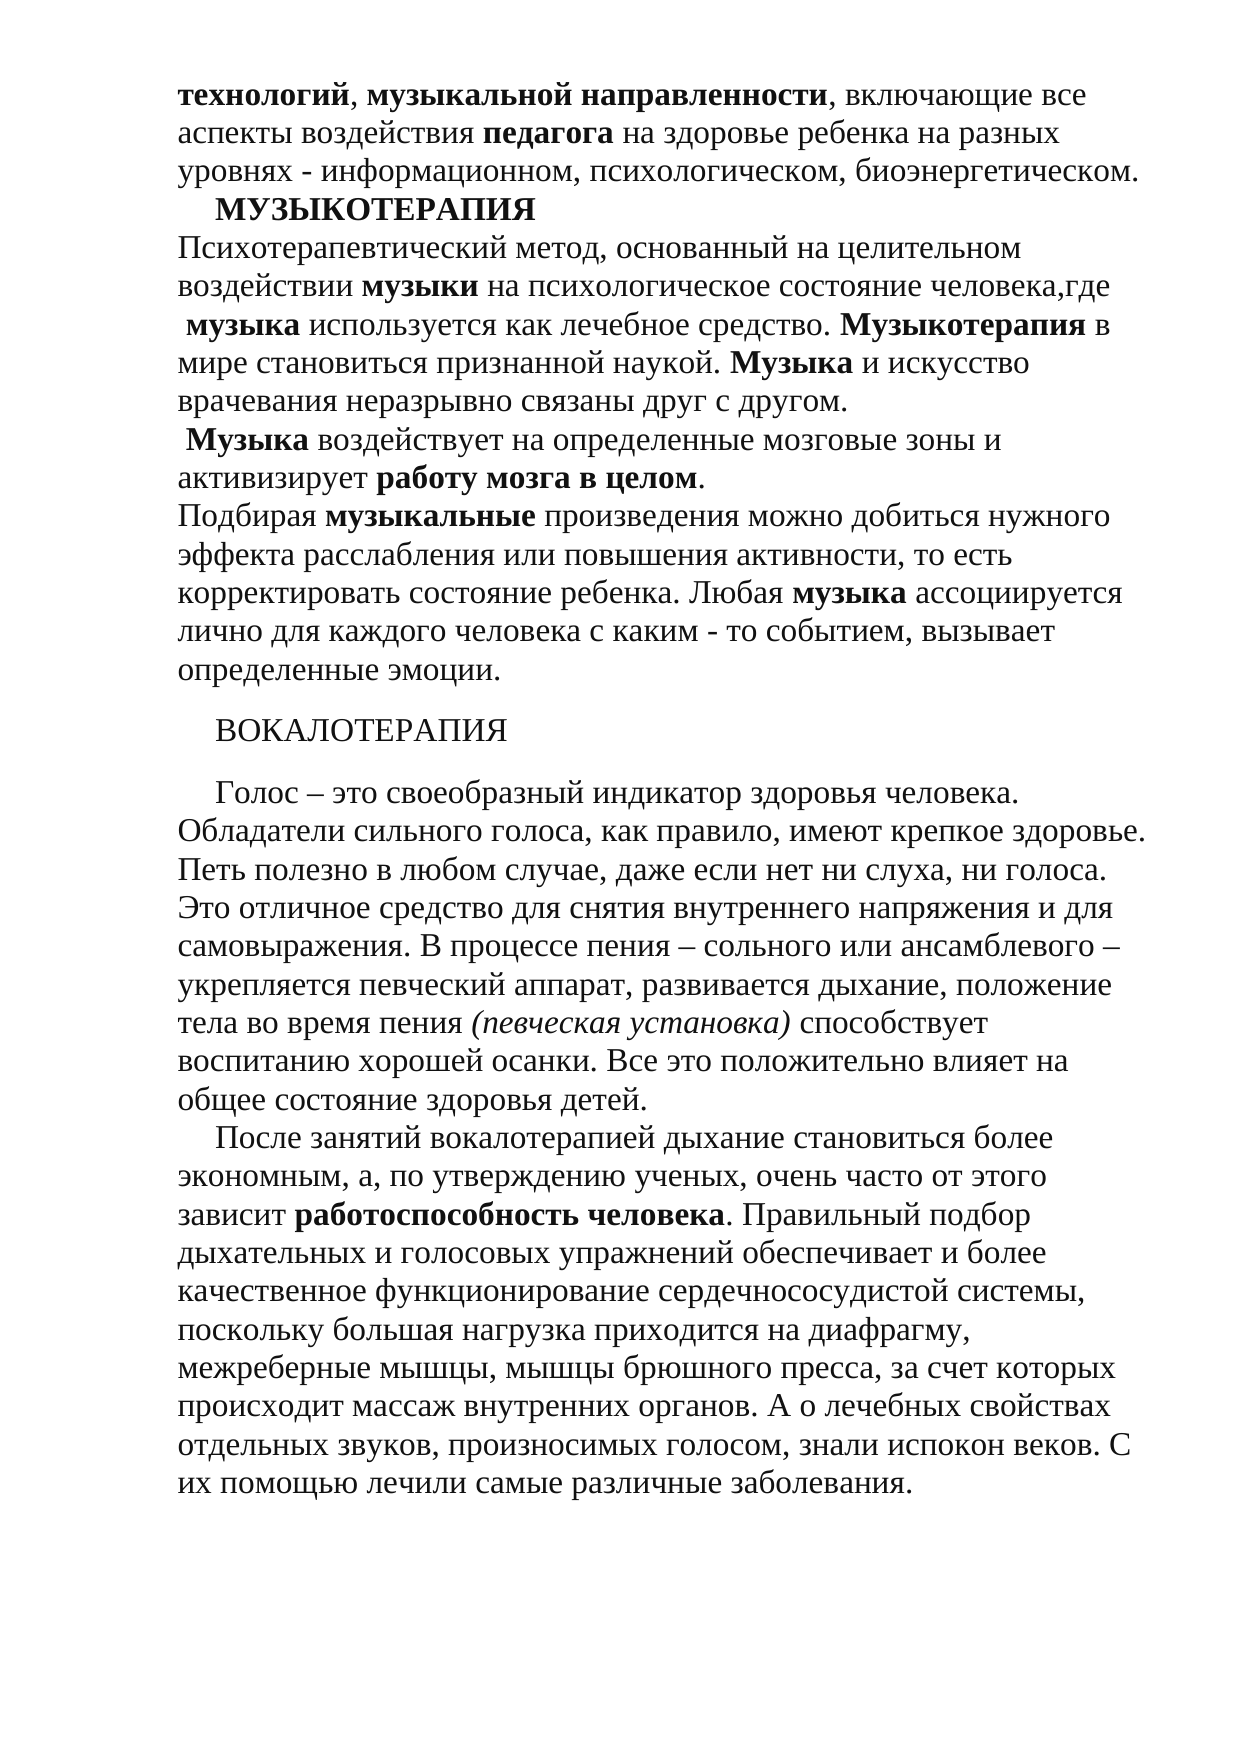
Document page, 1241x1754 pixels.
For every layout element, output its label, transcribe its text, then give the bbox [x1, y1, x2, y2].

text МУЗЫКОТЕРАПИЯ [177, 189, 1152, 227]
text Психотерапевтический метод, основанный на целительном воздействии музыки на психологическое состояние человека,где [177, 227, 1152, 304]
text музыка используется как лечебное средство. Музыкотерапия в мире становиться признанной наукой. Музыка и искусство врачевания неразрывно связаны друг с другом. [177, 304, 1152, 419]
text ВОКАЛОТЕРАПИЯ [177, 711, 1152, 749]
text После занятий вокалотерапией дыхание становиться более экономным, а, по утверждению ученых, очень часто от этого зависит работоспособность человека. Правильный подбор дыхательных и голосовых упражнений обеспечивает и более качественное функционирование сердечнососудистой системы, поскольку большая нагрузка приходится на диафрагму, межреберные мышцы, мышцы брюшного пресса, за счет которых происходит массаж внутренних органов. А о лечебных свойствах отдельных звуков, произносимых голосом, знали испокон веков. С их помощью лечили самые различные заболевания. [177, 1117, 1152, 1501]
text Музыка воздействует на определенные мозговые зоны и активизирует работу мозга в целом. Подбирая музыкальные произведения можно добиться нужного эффекта расслабления или повышения активности, то есть корректировать состояние ребенка. Любая музыка ассоциируется лично для каждого человека с каким - то событием, вызывает определенные эмоции. [177, 419, 1152, 687]
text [177, 74, 1152, 189]
text Голос – это своеобразный индикатор здоровья человека. Обладатели сильного голоса, как правило, имеют крепкое здоровье. Петь полезно в любом случае, даже если нет ни слуха, ни голоса. Это отличное средство для снятия внутреннего напряжения и для самовыражения. В процессе пения – сольного или ансамблевого – укрепляется певческий аппарат, развивается дыхание, положение тела во время пения (певческая установка) способствует воспитанию хорошей осанки. Все это положительно влияет на общее состояние здоровья детей. [177, 772, 1152, 1117]
